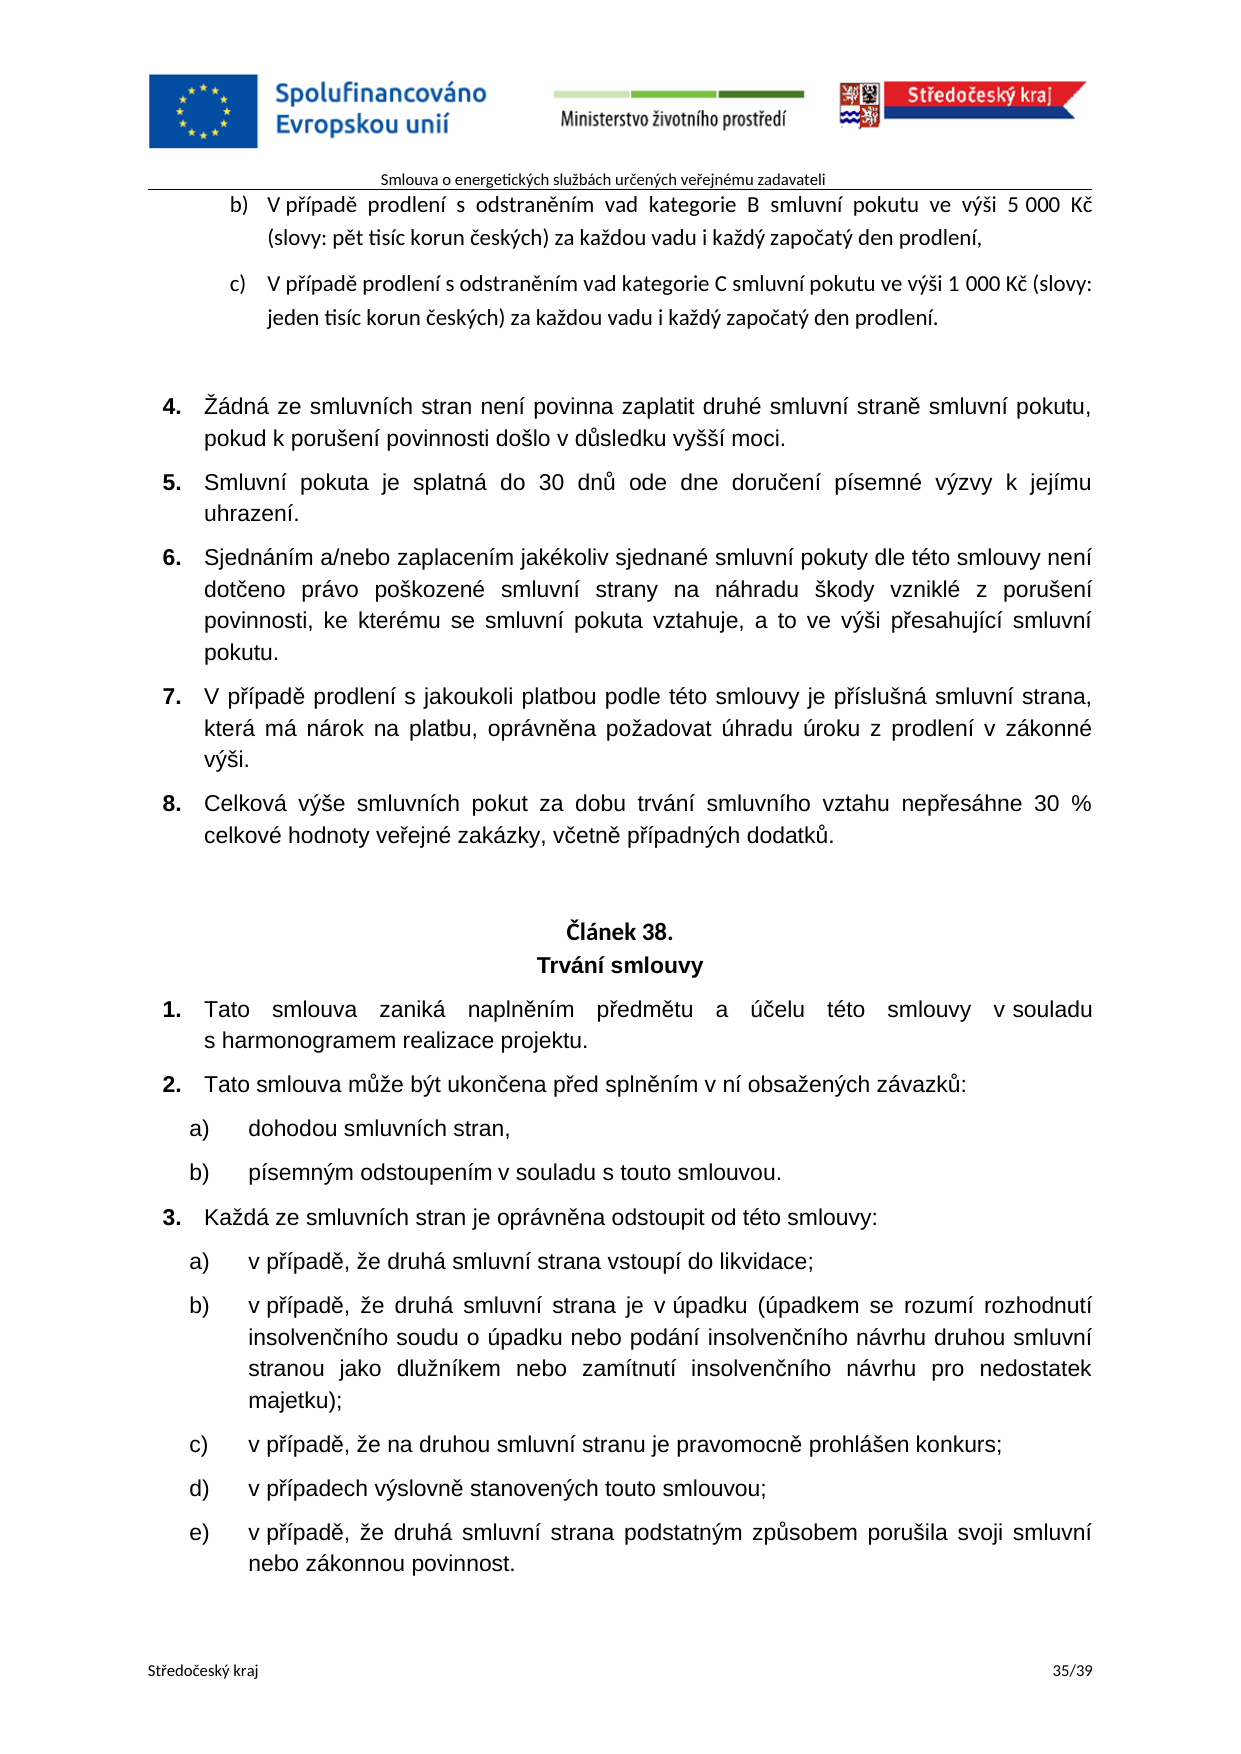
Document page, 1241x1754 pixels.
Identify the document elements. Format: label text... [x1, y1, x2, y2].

subtitle písemným odstoupením v souladu s touto smlouvou. [189, 1159, 1092, 1186]
subtitle Každá ze smluvních stran je oprávněna odstoupit od této smlouvy: [162, 1204, 1092, 1230]
subtitle V případě prodlení s jakoukoli platbou podle této smlouvy je příslušná smluvní strana, která má nárok na platbu, oprávněna požadovat úhradu úroku z prodlení v zákonné výši. [162, 683, 1092, 772]
subtitle Tato smlouva zaniká naplněním předmětu a účelu této smlouvy v souladu s harmonogramem realizace projektu. [162, 996, 1092, 1053]
subtitle v případě, že druhá smluvní strana je v úpadku (úpadkem se rozumí rozhodnutí insolvenčního soudu o úpadku nebo podání insolvenčního návrhu druhou smluvní stranou jako dlužníkem nebo zamítnutí insolvenčního návrhu pro nedostatek majetku); [189, 1292, 1092, 1413]
subtitle v případě, že druhá smluvní strana podstatným způsobem porušila svoji smluvní nebo zákonnou povinnost. [189, 1519, 1092, 1577]
subtitle v případě, že druhá smluvní strana vstoupí do likvidace; [189, 1248, 1092, 1274]
subtitle Smluvní pokuta je splatná do 30 dnů ode dne doručení písemné výzvy k jejímu uhrazení. [162, 469, 1092, 527]
picture [147, 73, 1103, 149]
subtitle dohodou smluvních stran, [189, 1115, 1092, 1142]
subtitle Žádná ze smluvních stran není povinna zaplatit druhé smluvní straně smluvní pokutu, pokud k porušení povinnosti došlo v důsledku vyšší moci. [162, 393, 1092, 451]
subtitle Tato smlouva může být ukončena před splněním v ní obsažených závazků: [162, 1071, 1092, 1098]
subtitle Trvání smlouvy [148, 916, 1092, 978]
subtitle v případě, že na druhou smluvní stranu je pravomocně prohlášen konkurs; [189, 1431, 1092, 1457]
subtitle Celková výše smluvních pokut za dobu trvání smluvního vztahu nepřesáhne 30 % celkové hodnoty veřejné zakázky, včetně případných dodatků. [162, 790, 1092, 848]
subtitle v případech výslovně stanovených touto smlouvou; [189, 1475, 1092, 1501]
subtitle Sjednáním a/nebo zaplacením jakékoliv sjednané smluvní pokuty dle této smlouvy není dotčeno právo poškozené smluvní strany na náhradu škody vzniklé z porušení povinnosti, ke kterému se smluvní pokuta vztahuje, a to ve výši přesahující smluvní pokutu. [162, 544, 1092, 665]
subtitle V případě prodlení s odstraněním vad kategorie C smluvní pokutu ve výši 1 000 Kč (slovy: jeden tisíc korun českých) za každou vadu i každý započatý den prodlení. [229, 269, 1092, 331]
subtitle V případě prodlení s odstraněním vad kategorie B smluvní pokutu ve výši 5 000 Kč (slovy: pět tisíc korun českých) za každou vadu i každý započatý den prodlení, [229, 190, 1092, 251]
